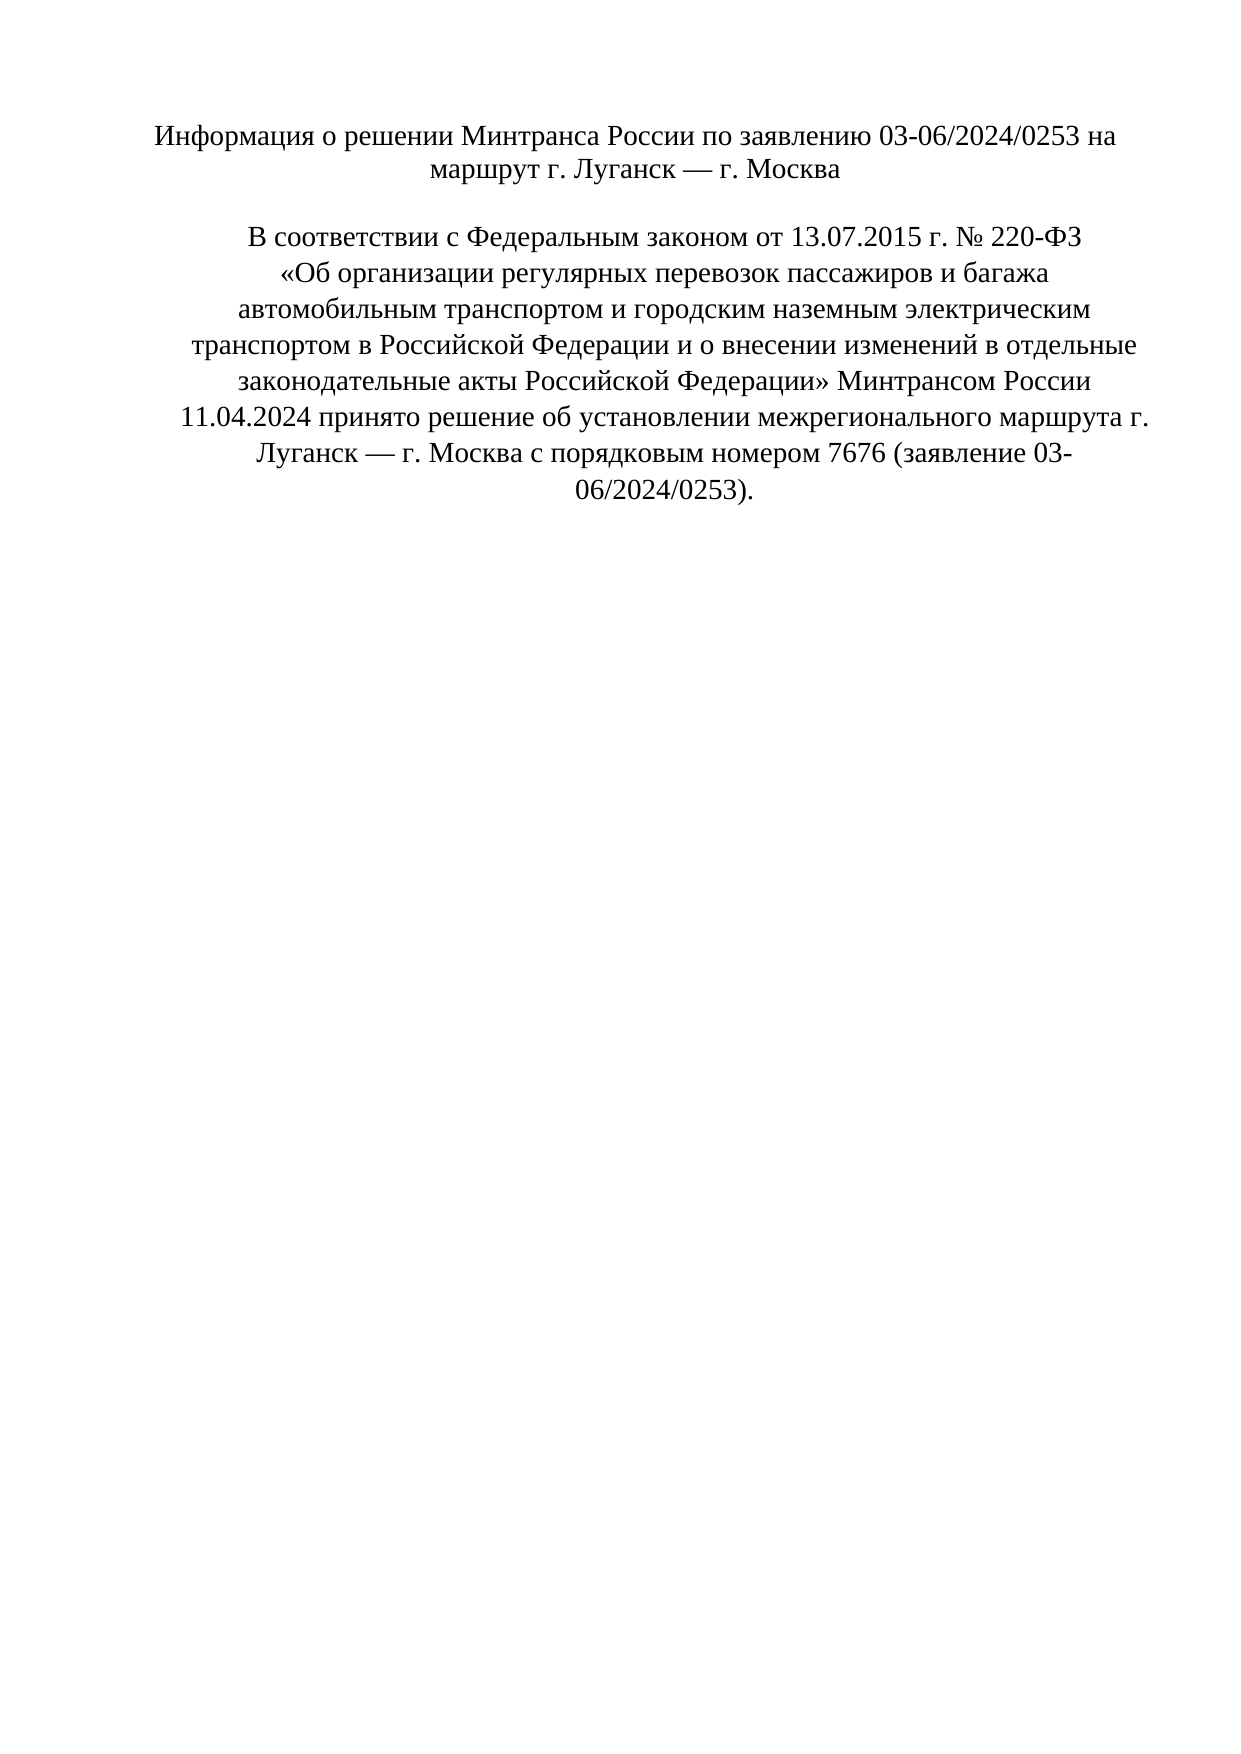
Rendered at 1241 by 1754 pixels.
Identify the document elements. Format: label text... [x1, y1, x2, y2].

text В соответствии с Федеральным законом от 13.07.2015 г. № 220-ФЗ «Об организации регулярных перевозок пассажиров и багажа автомобильным транспортом и городским наземным электрическим транспортом в Российской Федерации и о внесении изменений в отдельные законодательные акты Российской Федерации» Минтрансом России 11.04.2024 принято решение об установлении межрегионального маршрута г. Луганск — г. Москва с порядковым номером 7676 (заявление 03-06/2024/0253). [177, 219, 1152, 505]
text Информация о решении Минтранса России по заявлению 03-06/2024/0253 на маршрут г. Луганск — г. Москва [118, 118, 1152, 185]
